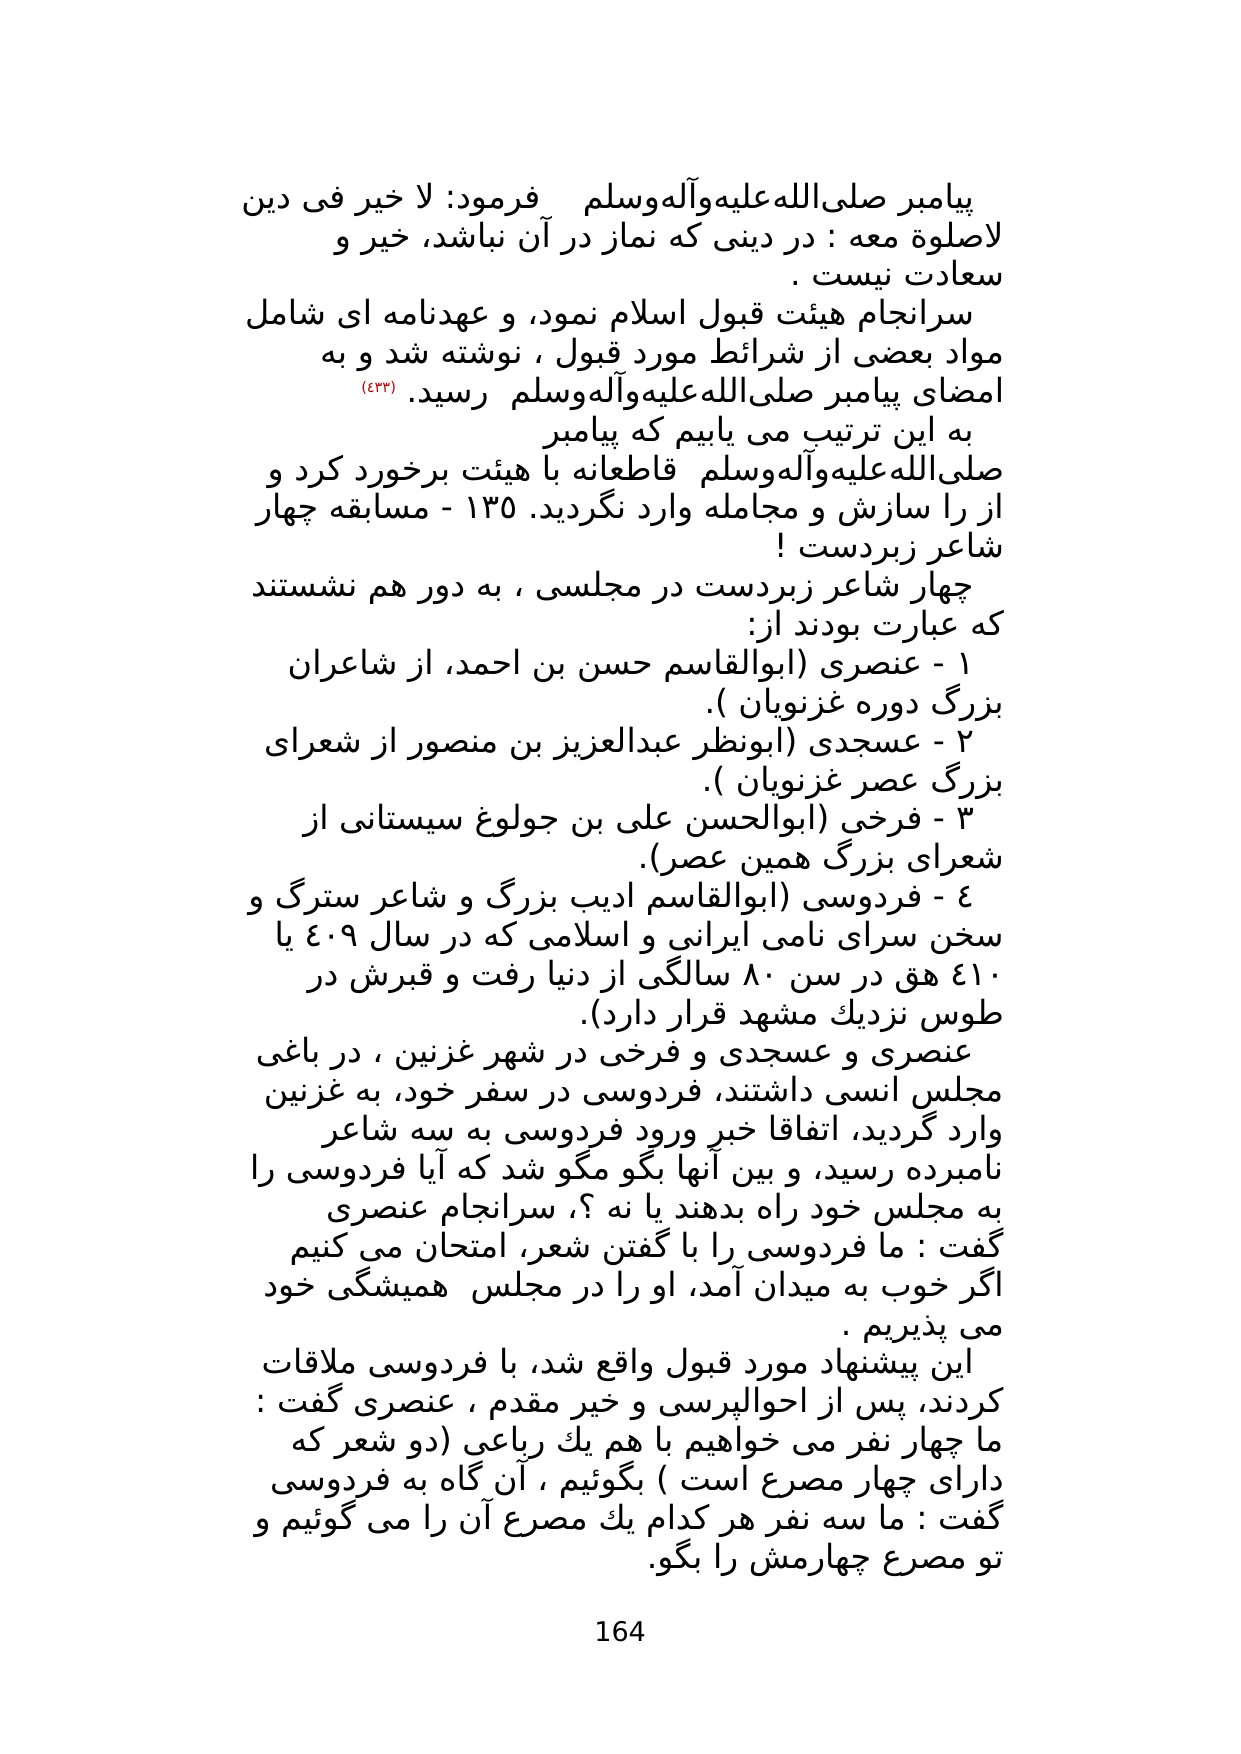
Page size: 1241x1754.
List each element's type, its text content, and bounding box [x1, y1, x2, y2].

text به اين ترتيب مى يابيم كه پيامبر صلى‌الله‌عليه‌وآله‌وسلم قاطعانه با هيئت برخورد كرد و از را سازش و مجامله وارد نگرديد. ١٣٥ - مسابقه چهار شاعر زبردست ! [236, 410, 1004, 566]
text ٣ - فرخى (ابوالحسن على بن جولوغ سيستانى از شعراى بزرگ همين عصر). [236, 799, 1004, 877]
text چهار شاعر زبردست در مجلسى ، به دور هم نشستند كه عبارت بودند از: [236, 566, 1004, 643]
text اين پيشنهاد مورد قبول واقع شد، با فردوسى ملاقات كردند، پس از احوالپرسى و خير مقدم ، عنصرى گفت : ما چهار نفر مى خواهيم با هم يك رباعى (دو شعر كه داراى چهار مصرع است ) بگوئيم ، آن گاه به فردوسى گفت : ما سه نفر هر كدام يك مصرع آن را مى گوئيم و تو مصرع چهارمش را بگو. [236, 1343, 1004, 1576]
text پيامبر صلى‌الله‌عليه‌وآله‌وسلم فرمود: لا خير فى دين لاصلوة معه : در دينى كه نماز در آن نباشد، خير و سعادت نيست . [236, 177, 1004, 294]
text ١ - عنصرى (ابوالقاسم حسن بن احمد، از شاعران بزرگ دوره غزنويان ). [236, 643, 1004, 721]
text سرانجام هيئت قبول اسلام نمود، و عهدنامه اى شامل مواد بعضى از شرائط مورد قبول ، نوشته شد و به امضاى پيامبر صلى‌الله‌عليه‌وآله‌وسلم رسيد. (٤٣٣) [236, 294, 1004, 410]
text ٢ - عسجدى (ابونظر عبدالعزيز بن منصور از شعراى بزرگ عصر غزنويان ). [236, 721, 1004, 799]
text عنصرى و عسجدى و فرخى در شهر غزنين ، در باغى مجلس انسى داشتند، فردوسى در سفر خود، به غزنين وارد گرديد، اتفاقا خبر ورود فردوسى به سه شاعر نامبرده رسيد، و بين آنها بگو مگو شد كه آيا فردوسى را به مجلس خود راه بدهند يا نه ؟، سرانجام عنصرى گفت : ما فردوسى را با گفتن شعر، امتحان مى كنيم اگر خوب به ميدان آمد، او را در مجلس ‍ هميشگى خود مى پذيريم . [236, 1032, 1004, 1343]
text ٤ - فردوسى (ابوالقاسم اديب بزرگ و شاعر سترگ و سخن سراى نامى ايرانى و اسلامى كه در سال ٤٠٩ يا ٤١٠ ه‍ق در سن ٨٠ سالگى از دنيا رفت و قبرش در طوس نزديك مشهد قرار دارد). [236, 877, 1004, 1032]
